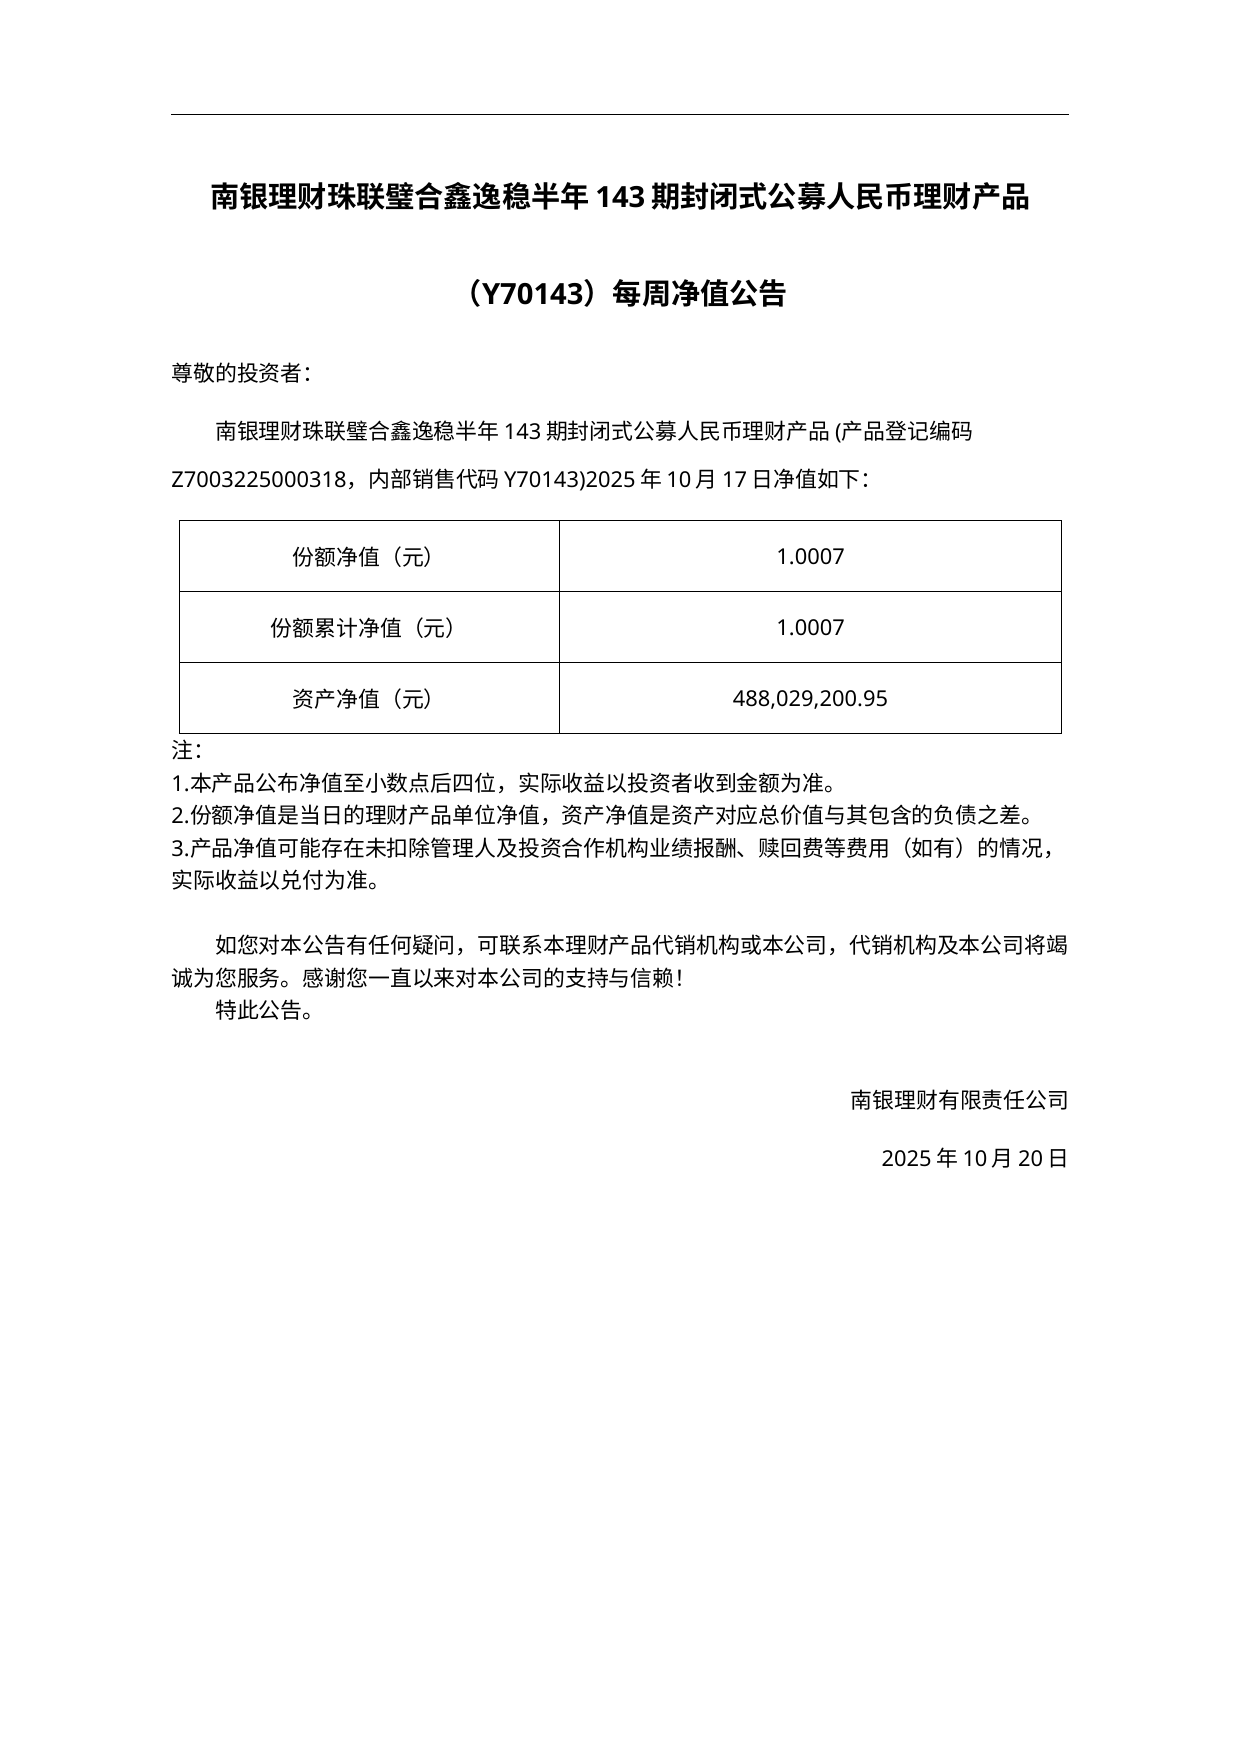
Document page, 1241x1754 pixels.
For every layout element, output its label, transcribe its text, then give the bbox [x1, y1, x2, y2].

table_cell 488,029,200.95 [560, 663, 1061, 733]
table_cell 1.0007 [560, 592, 1061, 662]
table_header 1.0007 [560, 521, 1061, 591]
text 如您对本公告有任何疑问，可联系本理财产品代销机构或本公司，代销机构及本公司将竭诚为您服务。感谢您一直以来对本公司的支持与信赖！ [171, 928, 1069, 993]
table_cell 份额累计净值（元） [180, 592, 559, 662]
text 2025年10月20日 [171, 1140, 1069, 1173]
text 特此公告。 [171, 993, 1069, 1025]
text 南银理财珠联璧合鑫逸稳半年143期封闭式公募人民币理财产品（Y70143）每周净值公告 [171, 162, 1069, 324]
text 南银理财珠联璧合鑫逸稳半年143期封闭式公募人民币理财产品 (产品登记编码Z7003225000318，内部销售代码Y70143)2025年10月17日净值如下： [171, 413, 1069, 494]
text 南银理财有限责任公司 [171, 1082, 1069, 1115]
table_header 份额净值（元） [180, 521, 559, 591]
table_cell 资产净值（元） [180, 663, 559, 733]
text 尊敬的投资者： [171, 355, 1069, 388]
text 2.份额净值是当日的理财产品单位净值，资产净值是资产对应总价值与其包含的负债之差。 [171, 798, 1069, 830]
text 1.本产品公布净值至小数点后四位，实际收益以投资者收到金额为准。 [171, 765, 1069, 798]
text 注： [171, 733, 1069, 765]
text 3.产品净值可能存在未扣除管理人及投资合作机构业绩报酬、赎回费等费用（如有）的情况，实际收益以兑付为准。 [171, 830, 1069, 895]
